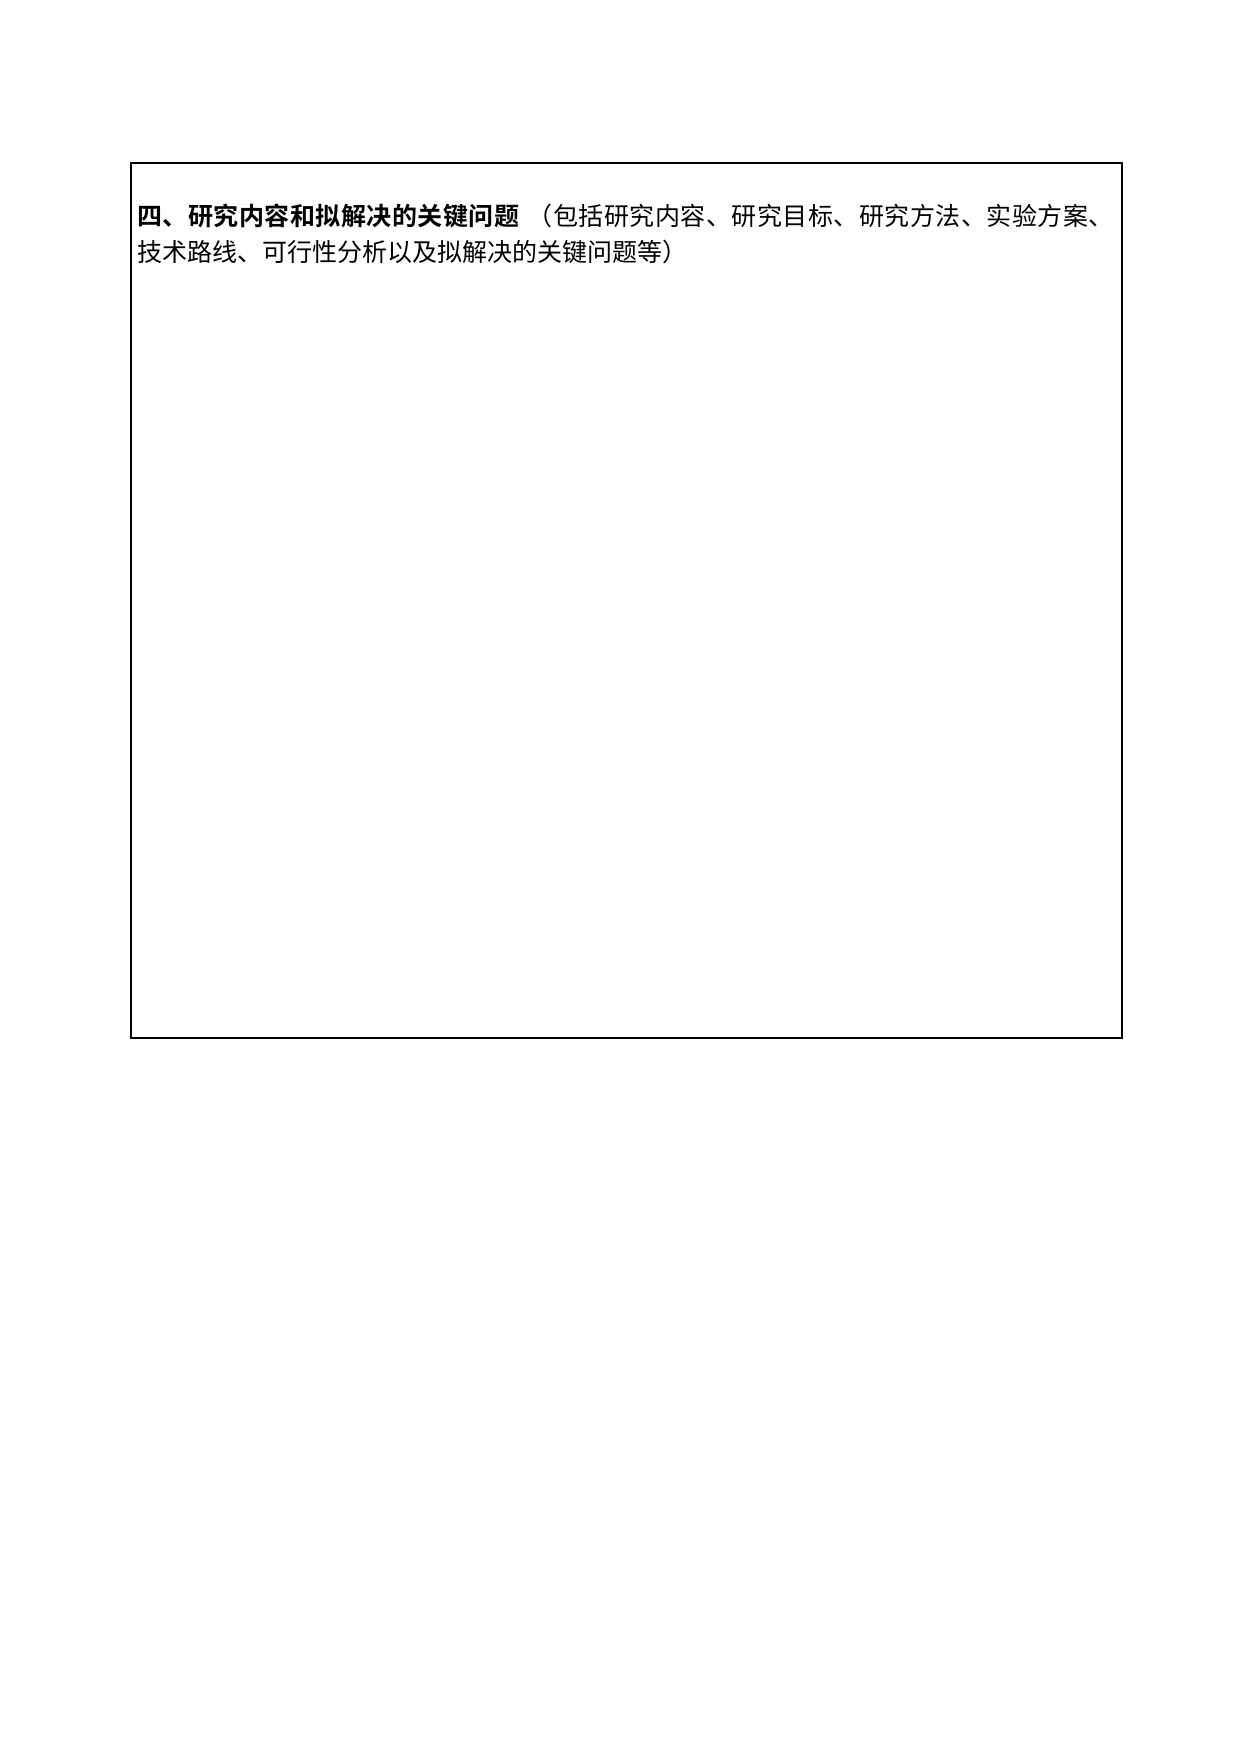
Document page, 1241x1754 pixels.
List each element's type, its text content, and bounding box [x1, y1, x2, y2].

table_cell 四、研究内容和拟解决的关键问题 （包括研究内容、研究目标、研究方法、实验方案、技术路线、可行性分析以及拟解决的关键问题等） [132, 164, 1121, 1037]
